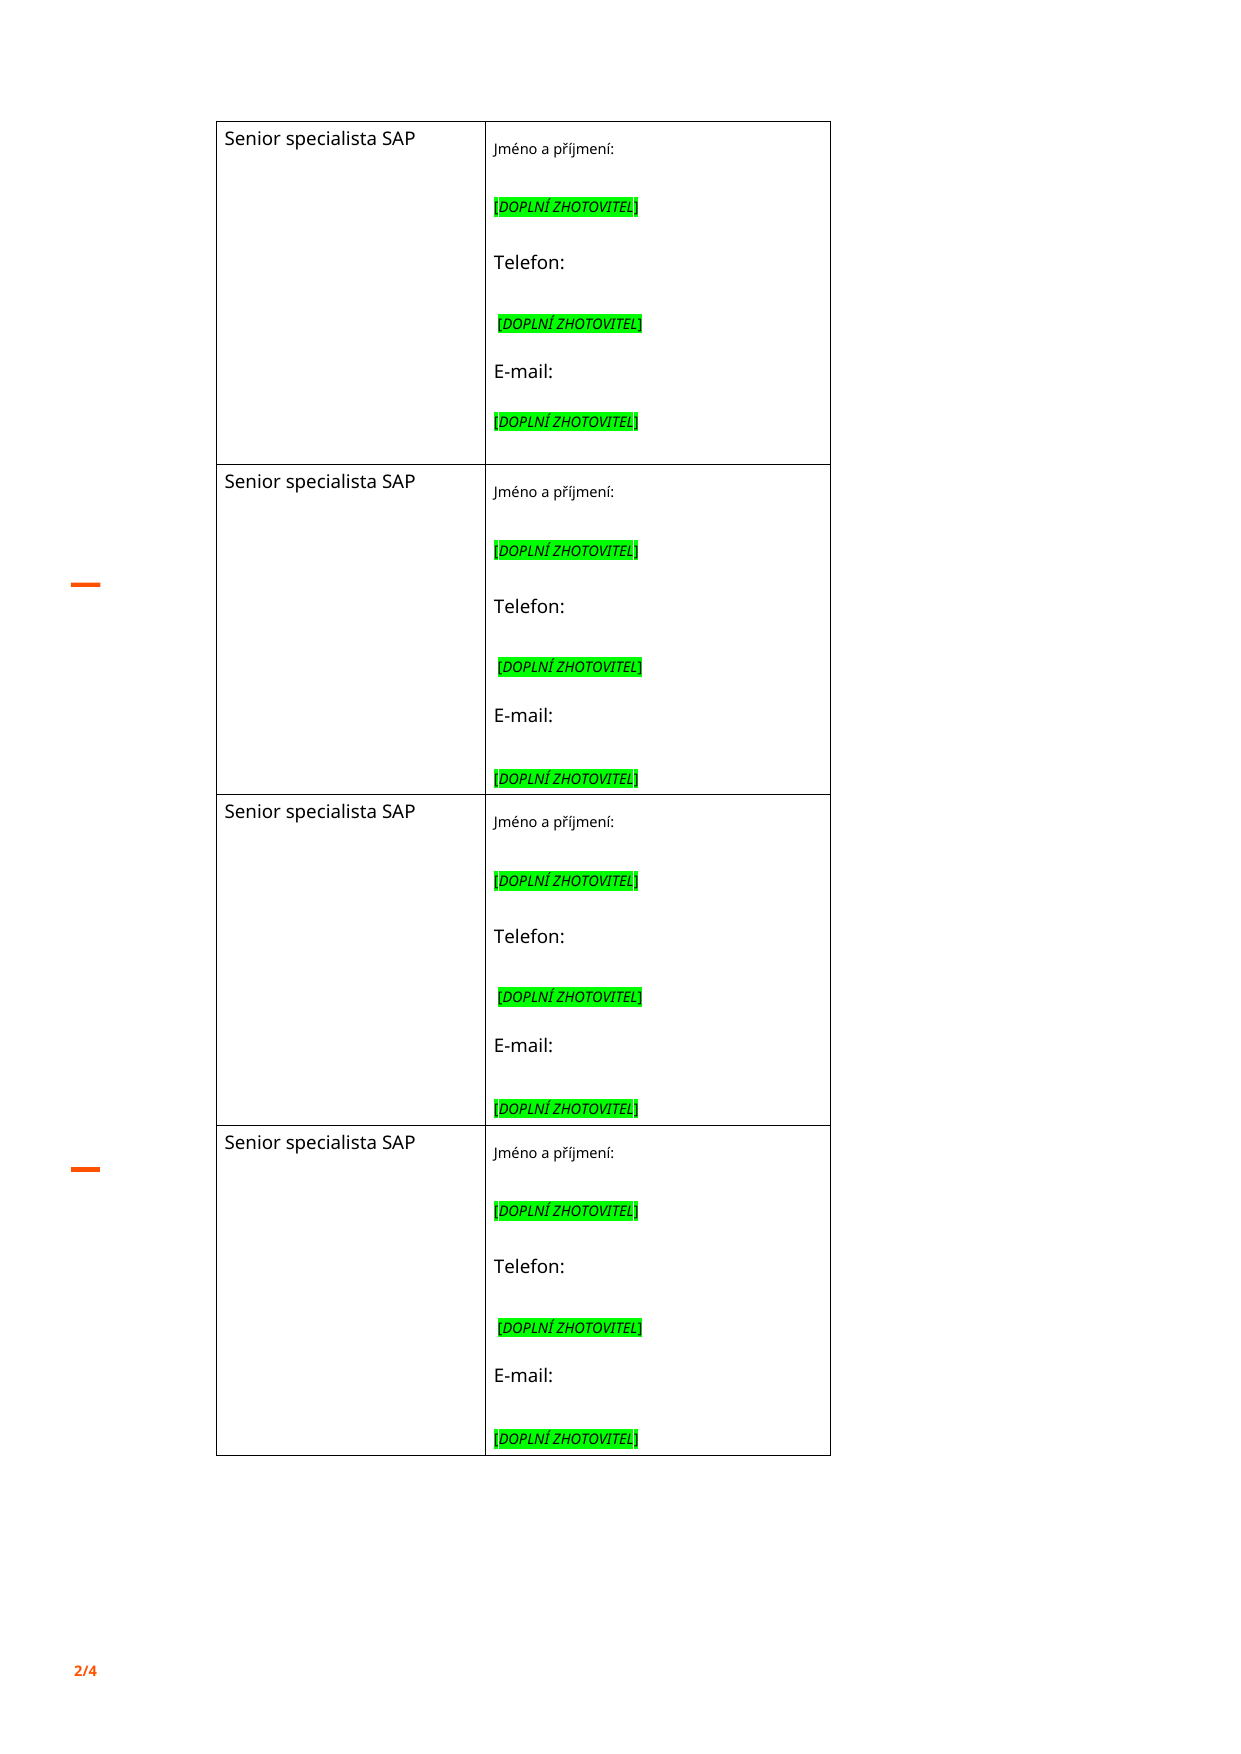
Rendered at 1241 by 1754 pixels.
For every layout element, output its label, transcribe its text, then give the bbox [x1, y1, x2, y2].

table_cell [486, 122, 830, 464]
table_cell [217, 122, 485, 464]
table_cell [486, 1126, 830, 1455]
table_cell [486, 465, 830, 794]
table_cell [217, 1126, 485, 1455]
table_cell Jméno a příjmení: [DOPLNÍ ZHOTOVITEL] Telefon: [DOPLNÍ ZHOTOVITEL] E-mail: [DOPLNÍ ZHOTOVITEL] [486, 795, 830, 1124]
table_cell Senior specialista SAP [217, 795, 485, 1124]
table_cell Senior specialista SAP [217, 465, 485, 794]
